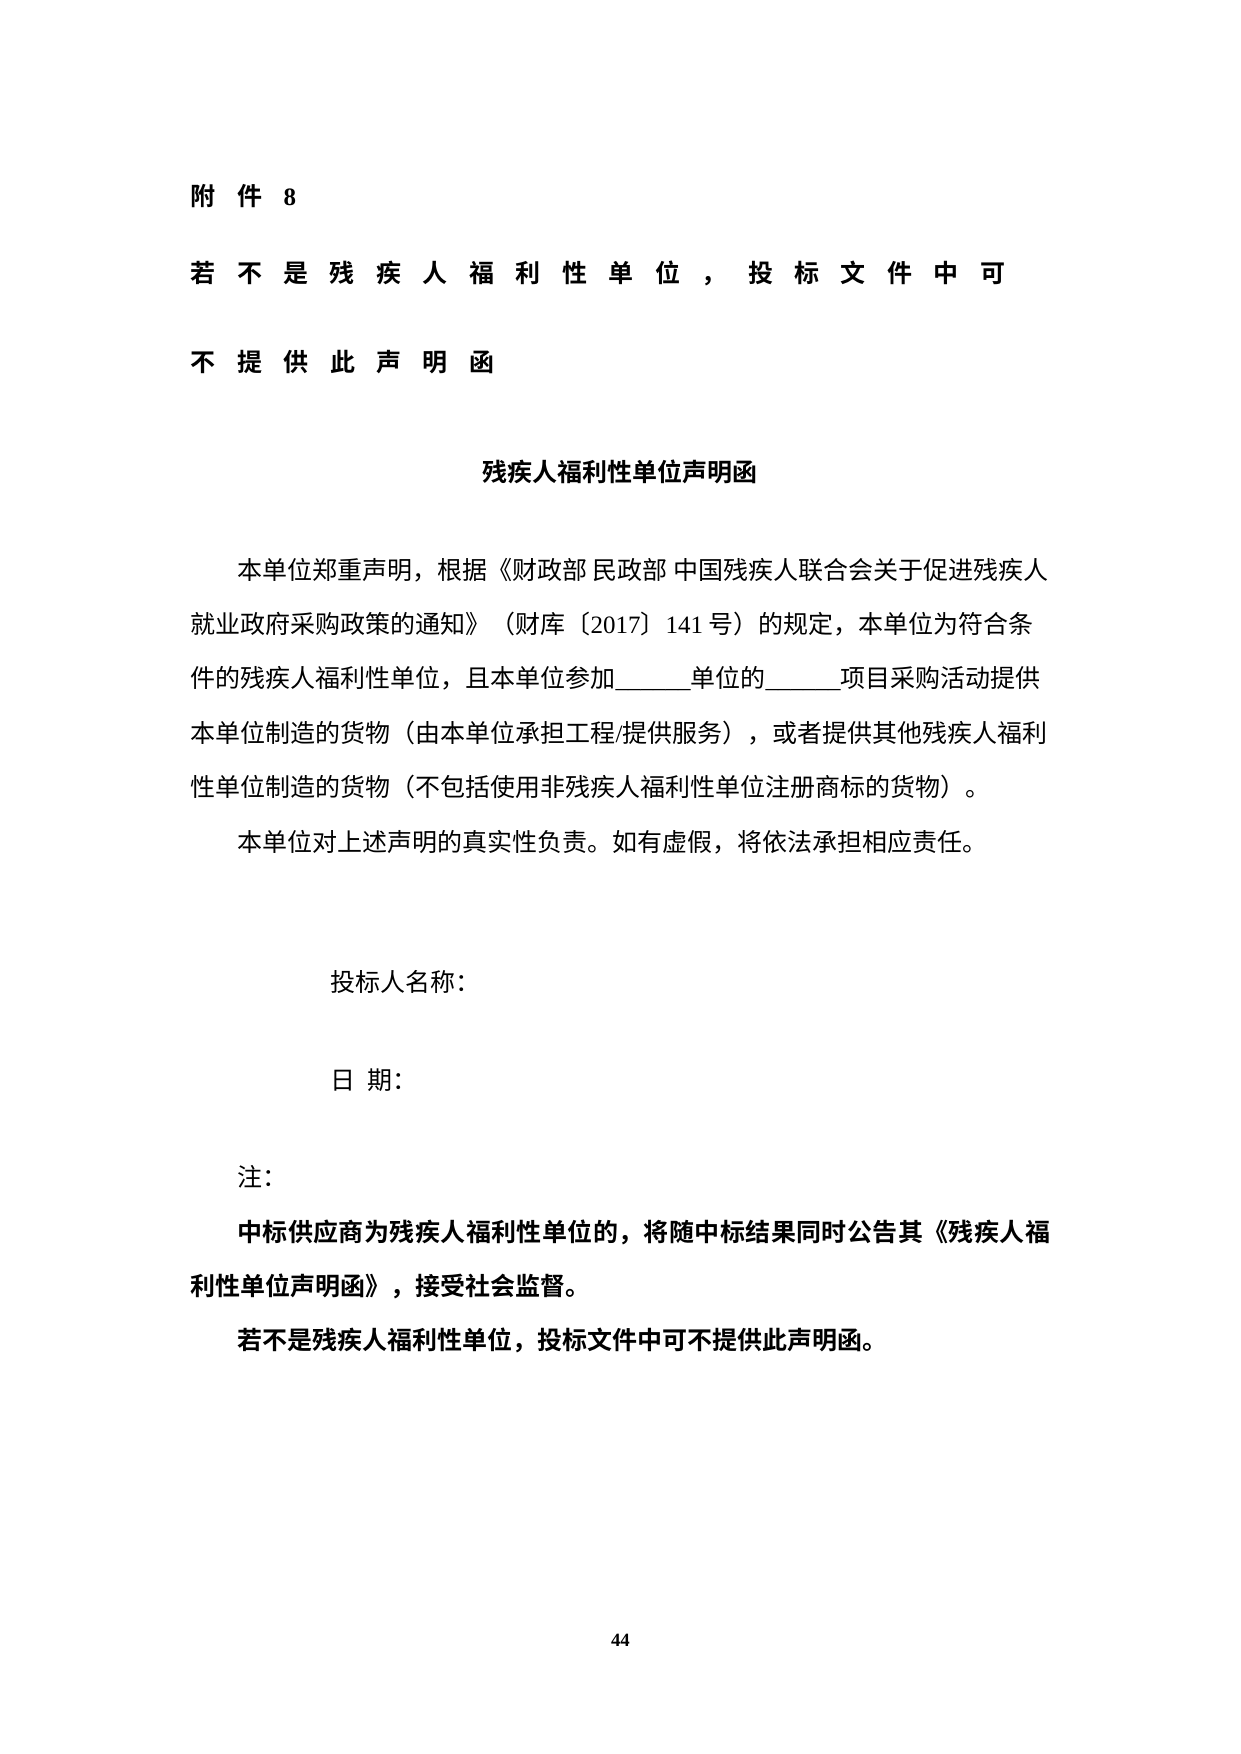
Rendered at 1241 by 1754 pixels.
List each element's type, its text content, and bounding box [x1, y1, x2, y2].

text 附件8 [190, 164, 1050, 224]
text 若不是残疾人福利性单位，投标文件中可不提供此声明函。 [190, 1321, 1050, 1357]
text 本单位对上述声明的真实性负责。如有虚假，将依法承担相应责任。 [190, 822, 1050, 858]
text 若不是残疾人福利性单位，投标文件中可不提供此声明函 [190, 242, 1050, 390]
text 中标供应商为残疾人福利性单位的，将随中标结果同时公告其《残疾人福利性单位声明函》，接受社会监督。 [190, 1212, 1050, 1303]
text 本单位郑重声明，根据《财政部 民政部 中国残疾人联合会关于促进残疾人就业政府采购政策的通知》（财库〔2017〕141号）的规定，本单位为符合条件的残疾人福利性单位，且本单位参加______单位的______项目采购活动提供本单位制造的货物（由本单位承担工程/提供服务），或者提供其他残疾人福利性单位制造的货物（不包括使用非残疾人福利性单位注册商标的货物）。 [190, 550, 1050, 804]
text 日 期： [190, 1060, 1050, 1096]
text 投标人名称： [190, 963, 1050, 999]
text 注： [190, 1158, 1050, 1194]
text 残疾人福利性单位声明函 [190, 453, 1050, 489]
